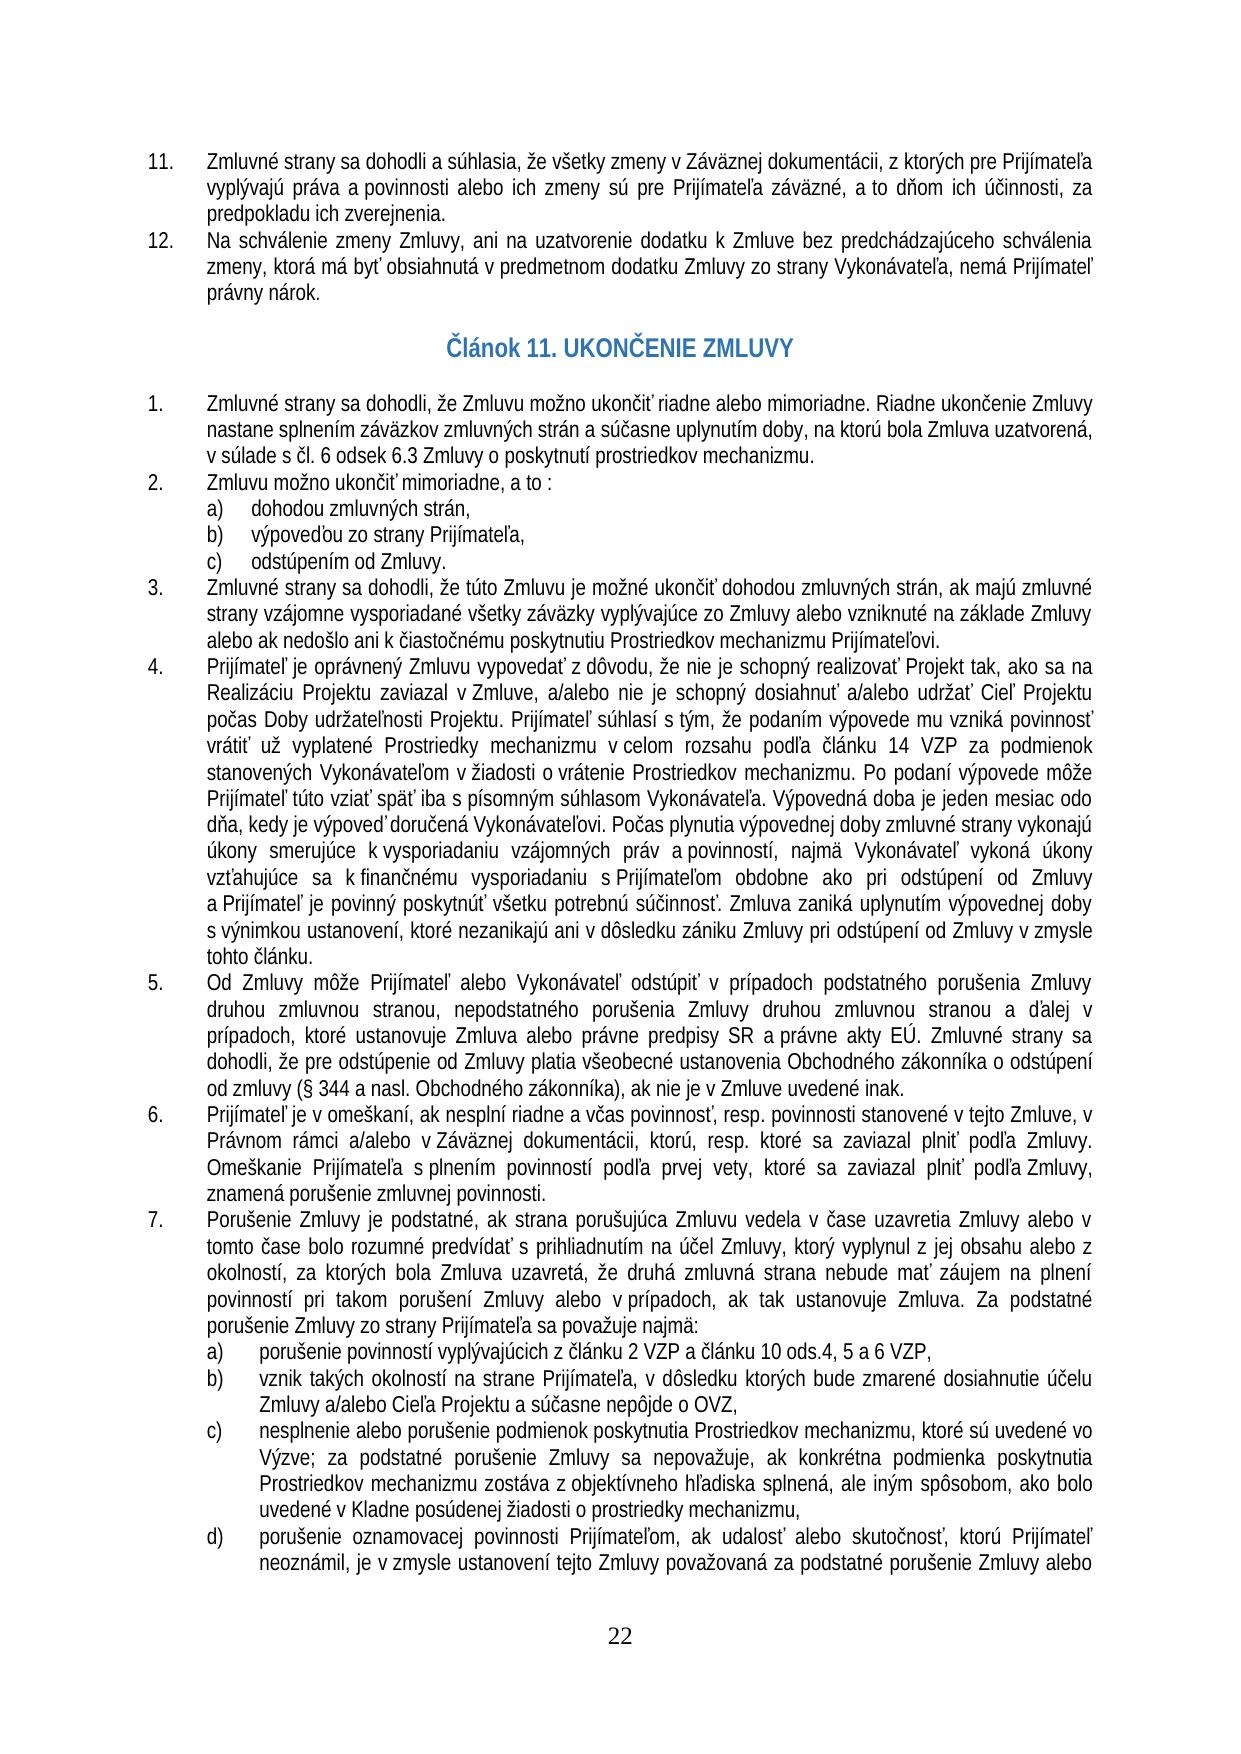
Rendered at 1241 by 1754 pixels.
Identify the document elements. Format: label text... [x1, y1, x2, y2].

subtitle Článok 11. UKONČENIE ZMLUVY [148, 332, 1093, 363]
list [207, 1523, 1093, 1575]
list odstúpením od Zmluvy. [207, 548, 1093, 574]
list Zmluvné strany sa dohodli, že túto Zmluvu je možné ukončiť dohodou zmluvných strán, ak majú zmluvné strany vzájomne vysporiadané všetky záväzky vyplývajúce zo Zmluvy alebo vzniknuté na základe Zmluvy alebo ak nedošlo ani k čiastočnému poskytnutiu Prostriedkov mechanizmu Prijímateľovi. [148, 574, 1093, 653]
list vznik takých okolností na strane Prijímateľa, v dôsledku ktorých bude zmarené dosiahnutie účelu Zmluvy a/alebo Cieľa Projektu a súčasne nepôjde o OVZ, [207, 1364, 1093, 1417]
list Zmluvné strany sa dohodli a súhlasia, že všetky zmeny v Záväznej dokumentácii, z ktorých pre Prijímateľa vyplývajú práva a povinnosti alebo ich zmeny sú pre Prijímateľa záväzné, a to dňom ich účinnosti, za predpokladu ich zverejnenia. [148, 148, 1093, 227]
list Od Zmluvy môže Prijímateľ alebo Vykonávateľ odstúpiť v prípadoch podstatného porušenia Zmluvy druhou zmluvnou stranou, nepodstatného porušenia Zmluvy druhou zmluvnou stranou a ďalej v prípadoch, ktoré ustanovuje Zmluva alebo právne predpisy SR a právne akty EÚ. Zmluvné strany sa dohodli, že pre odstúpenie od Zmluvy platia všeobecné ustanovenia Obchodného zákonníka o odstúpení od zmluvy (§ 344 a nasl. Obchodného zákonníka), ak nie je v Zmluve uvedené inak. [148, 969, 1093, 1101]
list Na schválenie zmeny Zmluvy, ani na uzatvorenie dodatku k Zmluve bez predchádzajúceho schválenia zmeny, ktorá má byť obsiahnutá v predmetnom dodatku Zmluvy zo strany Vykonávateľa, nemá Prijímateľ právny nárok. [148, 227, 1093, 306]
list Zmluvné strany sa dohodli, že Zmluvu možno ukončiť riadne alebo mimoriadne. Riadne ukončenie Zmluvy nastane splnením záväzkov zmluvných strán a súčasne uplynutím doby, na ktorú bola Zmluva uzatvorená, v súlade s čl. 6 odsek 6.3 Zmluvy o poskytnutí prostriedkov mechanizmu. [148, 389, 1093, 468]
list nesplnenie alebo porušenie podmienok poskytnutia Prostriedkov mechanizmu, ktoré sú uvedené vo Výzve; za podstatné porušenie Zmluvy sa nepovažuje, ak konkrétna podmienka poskytnutia Prostriedkov mechanizmu zostáva z objektívneho hľadiska splnená, ale iným spôsobom, ako bolo uvedené v Kladne posúdenej žiadosti o prostriedky mechanizmu, [207, 1417, 1093, 1523]
list Prijímateľ je oprávnený Zmluvu vypovedať z dôvodu, že nie je schopný realizovať Projekt tak, ako sa na Realizáciu Projektu zaviazal v Zmluve, a/alebo nie je schopný dosiahnuť a/alebo udržať Cieľ Projektu počas Doby udržateľnosti Projektu. Prijímateľ súhlasí s tým, že podaním výpovede mu vzniká povinnosť vrátiť už vyplatené Prostriedky mechanizmu v celom rozsahu podľa článku 14 VZP za podmienok stanovených Vykonávateľom v žiadosti o vrátenie Prostriedkov mechanizmu. Po podaní výpovede môže Prijímateľ túto vziať späť iba s písomným súhlasom Vykonávateľa. Výpovedná doba je jeden mesiac odo dňa, kedy je výpoveď doručená Vykonávateľovi. Počas plynutia výpovednej doby zmluvné strany vykonajú úkony smerujúce k vysporiadaniu vzájomných práv a povinností, najmä Vykonávateľ vykoná úkony vzťahujúce sa k finančnému vysporiadaniu s Prijímateľom obdobne ako pri odstúpení od Zmluvy a Prijímateľ je povinný poskytnúť všetku potrebnú súčinnosť. Zmluva zaniká uplynutím výpovednej doby s výnimkou ustanovení, ktoré nezanikajú ani v dôsledku zániku Zmluvy pri odstúpení od Zmluvy v zmysle tohto článku. [148, 653, 1093, 969]
list Zmluvu možno ukončiť mimoriadne, a to : [148, 468, 1093, 495]
list dohodou zmluvných strán, [207, 495, 1093, 521]
list porušenie povinností vyplývajúcich z článku 2 VZP a článku 10 ods.4, 5 a 6 VZP, [207, 1338, 1093, 1364]
list výpoveďou zo strany Prijímateľa, [207, 521, 1093, 548]
list Prijímateľ je v omeškaní, ak nesplní riadne a včas povinnosť, resp. povinnosti stanovené v tejto Zmluve, v Právnom rámci a/alebo v Záväznej dokumentácii, ktorú, resp. ktoré sa zaviazal plniť podľa Zmluvy. Omeškanie Prijímateľa s plnením povinností podľa prvej vety, ktoré sa zaviazal plniť podľa Zmluvy, znamená porušenie zmluvnej povinnosti. [148, 1101, 1093, 1206]
list Porušenie Zmluvy je podstatné, ak strana porušujúca Zmluvu vedela v čase uzavretia Zmluvy alebo v tomto čase bolo rozumné predvídať s prihliadnutím na účel Zmluvy, ktorý vyplynul z jej obsahu alebo z okolností, za ktorých bola Zmluva uzavretá, že druhá zmluvná strana nebude mať záujem na plnení povinností pri takom porušení Zmluvy alebo v prípadoch, ak tak ustanovuje Zmluva. Za podstatné porušenie Zmluvy zo strany Prijímateľa sa považuje najmä: [148, 1206, 1093, 1338]
